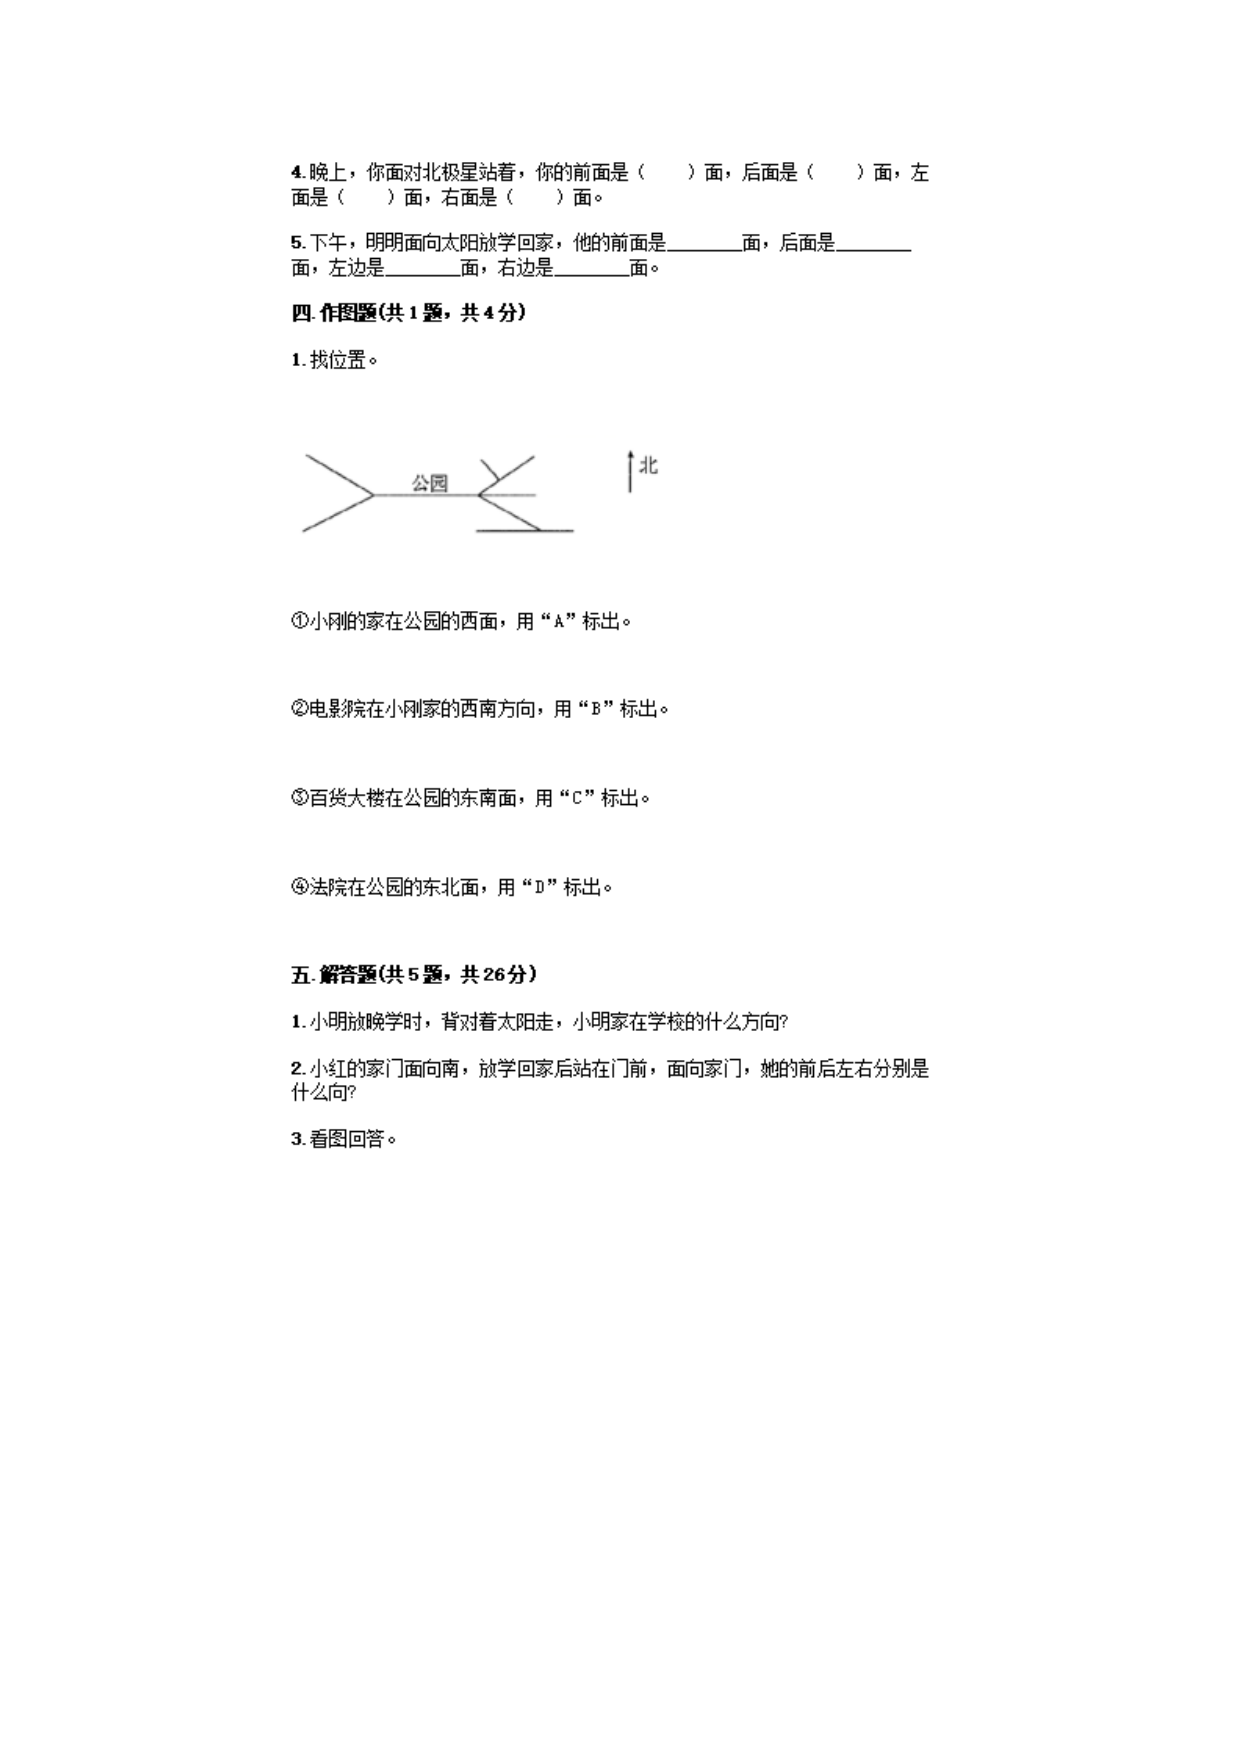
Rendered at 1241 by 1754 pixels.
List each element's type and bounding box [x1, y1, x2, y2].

picture [259, 162, 982, 1239]
